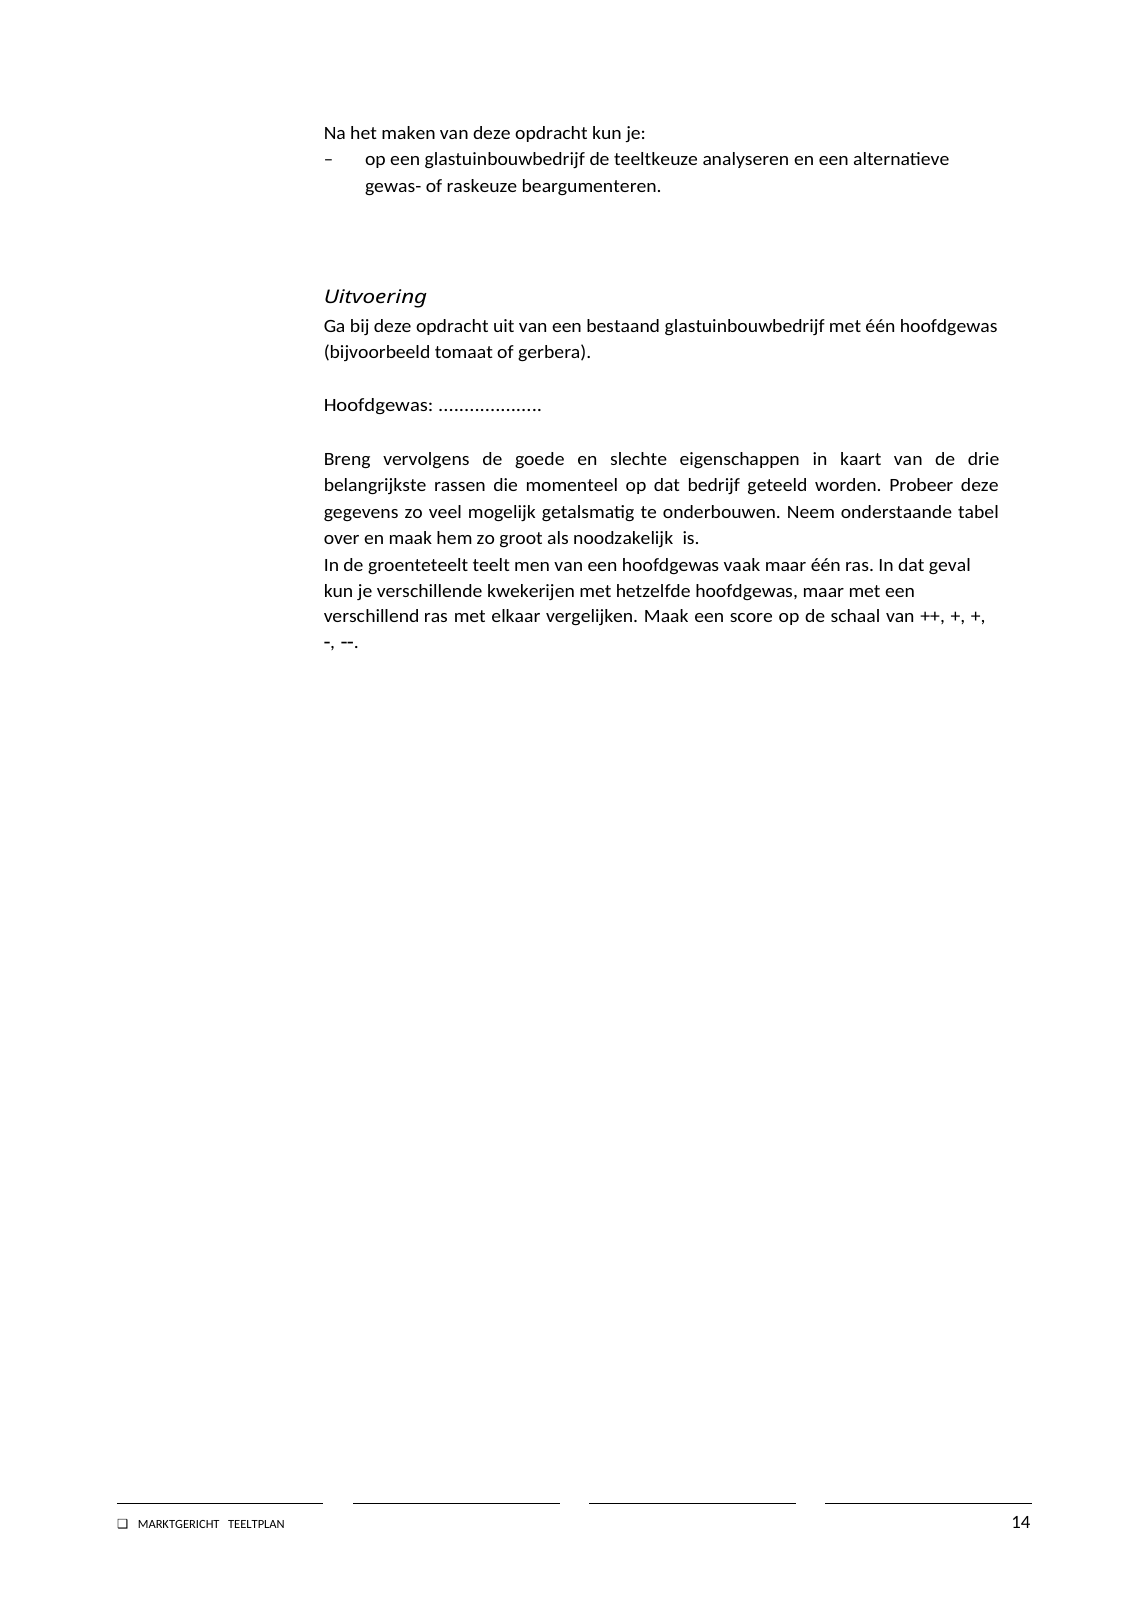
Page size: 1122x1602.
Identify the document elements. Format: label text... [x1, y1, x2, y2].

text Hoofdgewas: .................... [323, 393, 1016, 416]
text In de groenteteelt teelt men van een hoofdgewas vaak maar één ras. In dat geval kun je verschillende kwekerijen met hetzelfde hoofdgewas, maar met een verschillend ras met elkaar vergelijken. Maak een score op de schaal van ++, +, +, , . [323, 553, 1000, 653]
text Na het maken van deze opdracht kun je: [323, 121, 1016, 144]
list op een glastuinbouwbedrijf de teeltkeuze analyseren en een alternatieve gewas- of raskeuze beargumenteren. [323, 147, 999, 197]
text Breng vervolgens de goede en slechte eigenschappen in kaart van de drie belangrijkste rassen die momenteel op dat bedrijf geteeld worden. Probeer deze gegevens zo veel mogelijk getalsmatig te onderbouwen. Neem onderstaande tabel over en maak hem zo groot als noodzakelijk is. [323, 447, 1000, 549]
text Uitvoering [323, 284, 1016, 309]
text Ga bij deze opdracht uit van een bestaand glastuinbouwbedrijf met één hoofdgewas (bijvoorbeeld tomaat of gerbera). [323, 314, 1001, 363]
